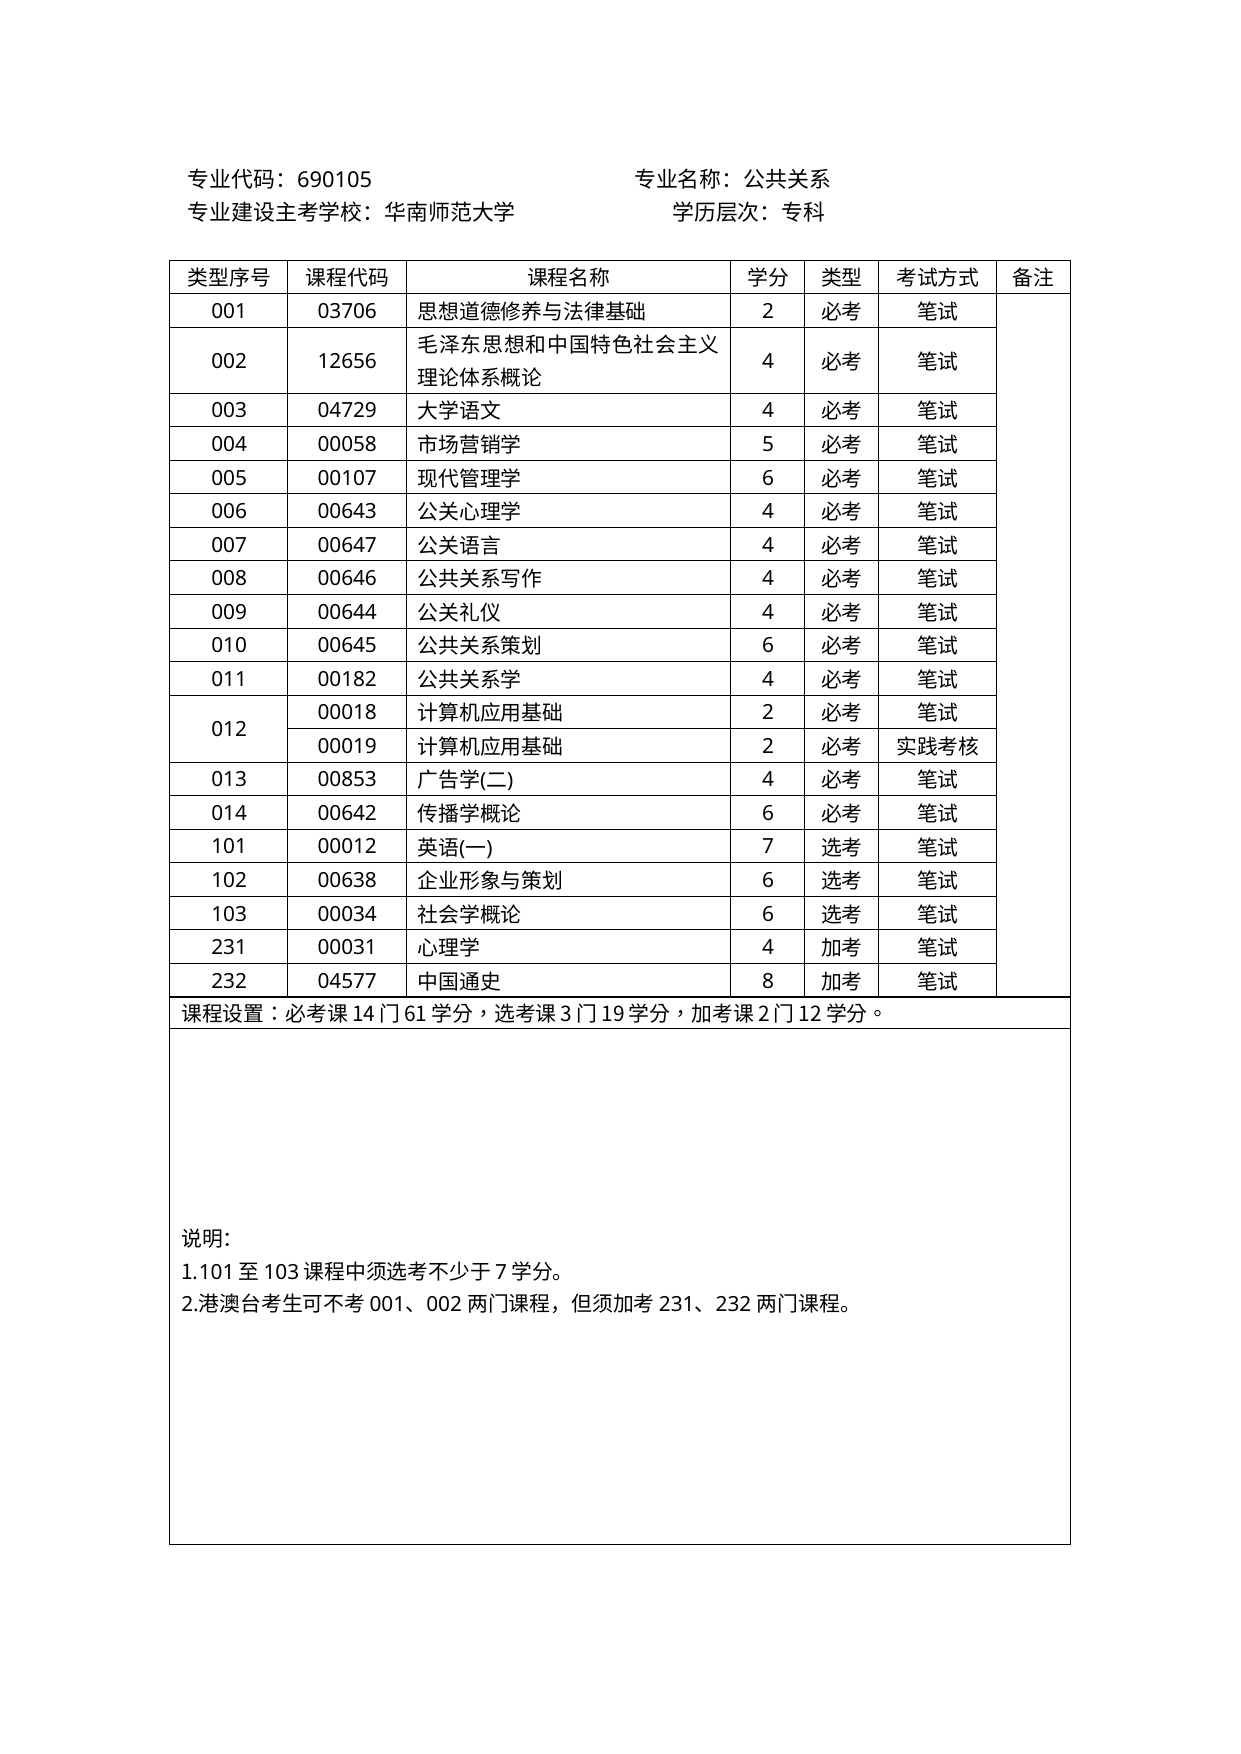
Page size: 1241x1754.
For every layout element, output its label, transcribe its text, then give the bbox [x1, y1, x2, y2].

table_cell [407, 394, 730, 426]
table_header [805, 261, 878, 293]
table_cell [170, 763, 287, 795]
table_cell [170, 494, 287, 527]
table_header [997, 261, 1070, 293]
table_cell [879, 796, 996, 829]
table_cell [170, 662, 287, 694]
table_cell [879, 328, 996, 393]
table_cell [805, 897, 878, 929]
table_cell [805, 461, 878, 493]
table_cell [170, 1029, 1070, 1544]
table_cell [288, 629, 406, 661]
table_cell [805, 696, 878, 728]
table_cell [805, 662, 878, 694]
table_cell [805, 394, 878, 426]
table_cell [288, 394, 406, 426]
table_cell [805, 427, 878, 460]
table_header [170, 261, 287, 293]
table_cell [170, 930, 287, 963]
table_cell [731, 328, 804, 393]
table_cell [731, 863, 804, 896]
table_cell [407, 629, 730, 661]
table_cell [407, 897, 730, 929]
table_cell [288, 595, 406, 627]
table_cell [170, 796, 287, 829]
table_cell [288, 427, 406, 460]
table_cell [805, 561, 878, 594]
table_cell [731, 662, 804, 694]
text 专业建设主考学校：华南师范大学 学历层次：专科 [187, 194, 1053, 227]
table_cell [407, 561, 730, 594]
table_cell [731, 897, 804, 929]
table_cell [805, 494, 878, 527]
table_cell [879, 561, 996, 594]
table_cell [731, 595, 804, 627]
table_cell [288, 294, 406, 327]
text 专业代码：690105 专业名称：公共关系 [187, 162, 1053, 194]
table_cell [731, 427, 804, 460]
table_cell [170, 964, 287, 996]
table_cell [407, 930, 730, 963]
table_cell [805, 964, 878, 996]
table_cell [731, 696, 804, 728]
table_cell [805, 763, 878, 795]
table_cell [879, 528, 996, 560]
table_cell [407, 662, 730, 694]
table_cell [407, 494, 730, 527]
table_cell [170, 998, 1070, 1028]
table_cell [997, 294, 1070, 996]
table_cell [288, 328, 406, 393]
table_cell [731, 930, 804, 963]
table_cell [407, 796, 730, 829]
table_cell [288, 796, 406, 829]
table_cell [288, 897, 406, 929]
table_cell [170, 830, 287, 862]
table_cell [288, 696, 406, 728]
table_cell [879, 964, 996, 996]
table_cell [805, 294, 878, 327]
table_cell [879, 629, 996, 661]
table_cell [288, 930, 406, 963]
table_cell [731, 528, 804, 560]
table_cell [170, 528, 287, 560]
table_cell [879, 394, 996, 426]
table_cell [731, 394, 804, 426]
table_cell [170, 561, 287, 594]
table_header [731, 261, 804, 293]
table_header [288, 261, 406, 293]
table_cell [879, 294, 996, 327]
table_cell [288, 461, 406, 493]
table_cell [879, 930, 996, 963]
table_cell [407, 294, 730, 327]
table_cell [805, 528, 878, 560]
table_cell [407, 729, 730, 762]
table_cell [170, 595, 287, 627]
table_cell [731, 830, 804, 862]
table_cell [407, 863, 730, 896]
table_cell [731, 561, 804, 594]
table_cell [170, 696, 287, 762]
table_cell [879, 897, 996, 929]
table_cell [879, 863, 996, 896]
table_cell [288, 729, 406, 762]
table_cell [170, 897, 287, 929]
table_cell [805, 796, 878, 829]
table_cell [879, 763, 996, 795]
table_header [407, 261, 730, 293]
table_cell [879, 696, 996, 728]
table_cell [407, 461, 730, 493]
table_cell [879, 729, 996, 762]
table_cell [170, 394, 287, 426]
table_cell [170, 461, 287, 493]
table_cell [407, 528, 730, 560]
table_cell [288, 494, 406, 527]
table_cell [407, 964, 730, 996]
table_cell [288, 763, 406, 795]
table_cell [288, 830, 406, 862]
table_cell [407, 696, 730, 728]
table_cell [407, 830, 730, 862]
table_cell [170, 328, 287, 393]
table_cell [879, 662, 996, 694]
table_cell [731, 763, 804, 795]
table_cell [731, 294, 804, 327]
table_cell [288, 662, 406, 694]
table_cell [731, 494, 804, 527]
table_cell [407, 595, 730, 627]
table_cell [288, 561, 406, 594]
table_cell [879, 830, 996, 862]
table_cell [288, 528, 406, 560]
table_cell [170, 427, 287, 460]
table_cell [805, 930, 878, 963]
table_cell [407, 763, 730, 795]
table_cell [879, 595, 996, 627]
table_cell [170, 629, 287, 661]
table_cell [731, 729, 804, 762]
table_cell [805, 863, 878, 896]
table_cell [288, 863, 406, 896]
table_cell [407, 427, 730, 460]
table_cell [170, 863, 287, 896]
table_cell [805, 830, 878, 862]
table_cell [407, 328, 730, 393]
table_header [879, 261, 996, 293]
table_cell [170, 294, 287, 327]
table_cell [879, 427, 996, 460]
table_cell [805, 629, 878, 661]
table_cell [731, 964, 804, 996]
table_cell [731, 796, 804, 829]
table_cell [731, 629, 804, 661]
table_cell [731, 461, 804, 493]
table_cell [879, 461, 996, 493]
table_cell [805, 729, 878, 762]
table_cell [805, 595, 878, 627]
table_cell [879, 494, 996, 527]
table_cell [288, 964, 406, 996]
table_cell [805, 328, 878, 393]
